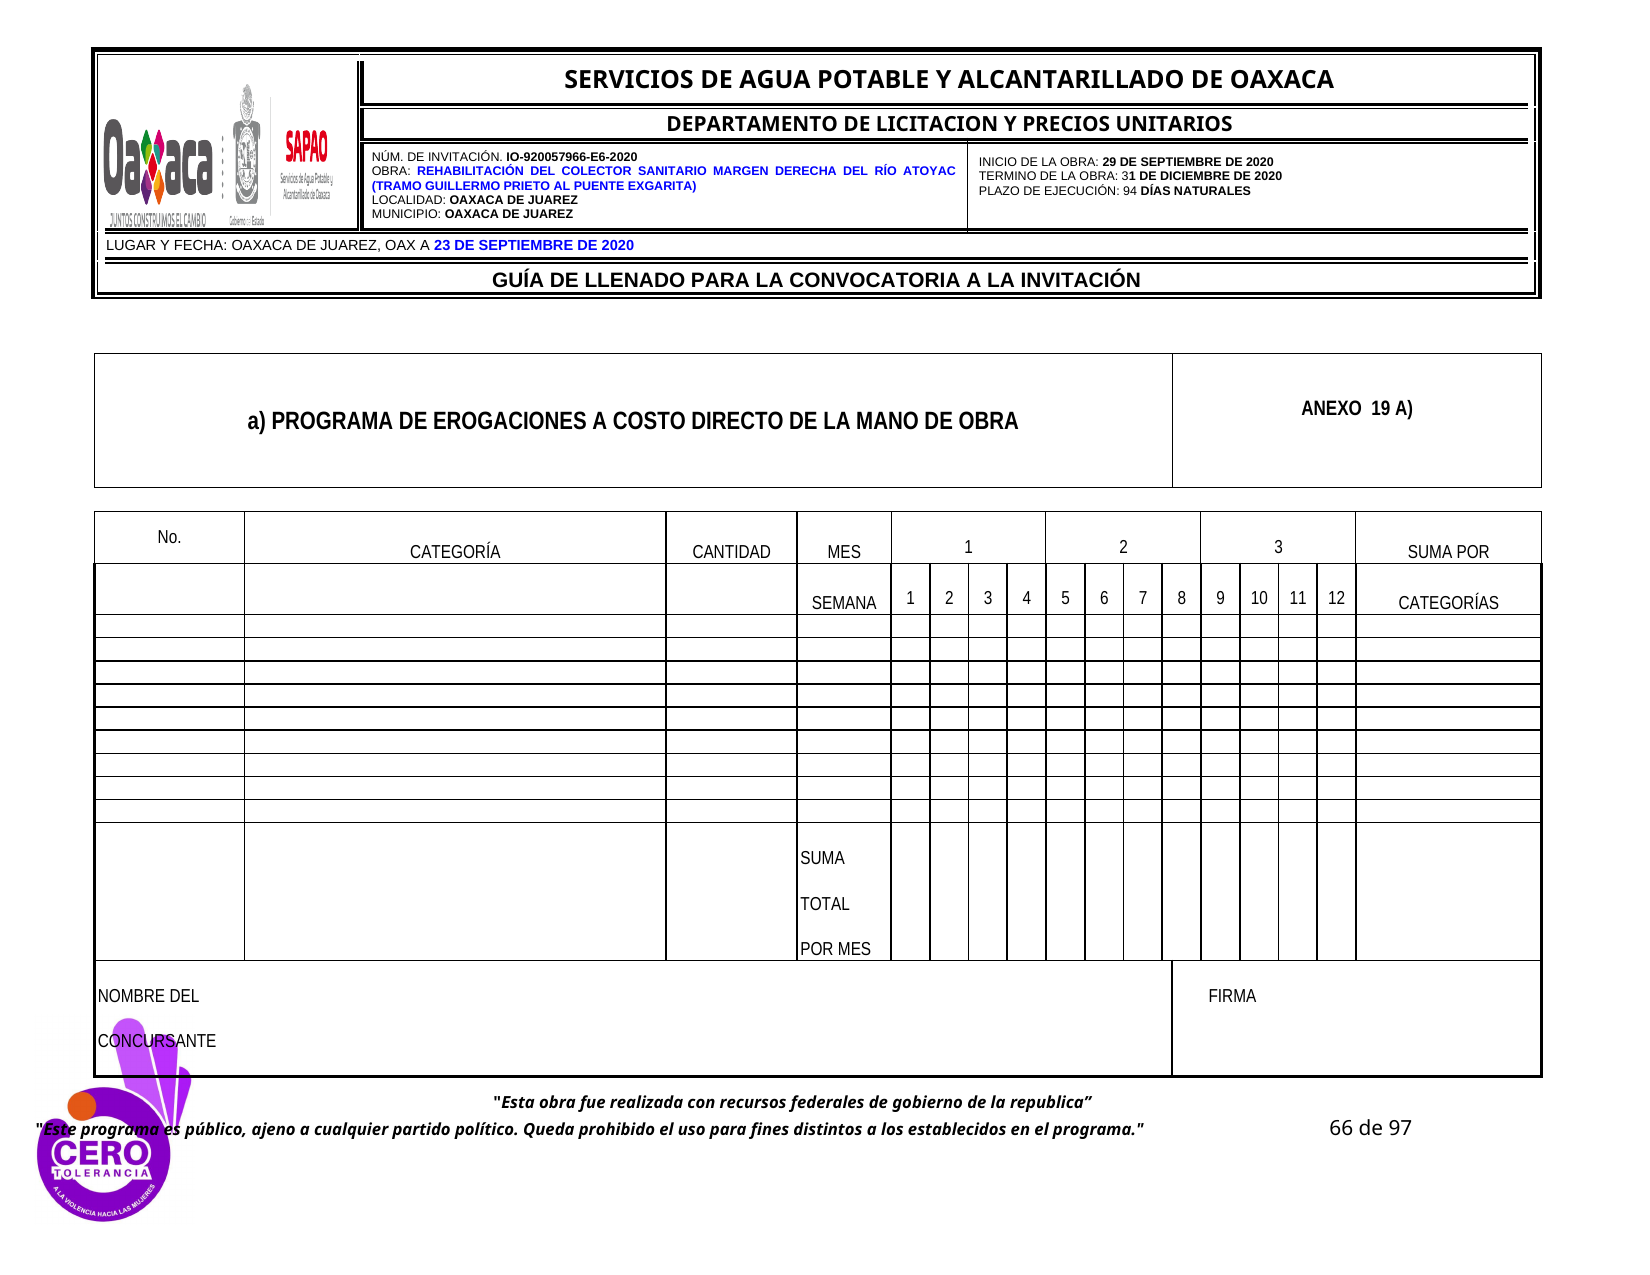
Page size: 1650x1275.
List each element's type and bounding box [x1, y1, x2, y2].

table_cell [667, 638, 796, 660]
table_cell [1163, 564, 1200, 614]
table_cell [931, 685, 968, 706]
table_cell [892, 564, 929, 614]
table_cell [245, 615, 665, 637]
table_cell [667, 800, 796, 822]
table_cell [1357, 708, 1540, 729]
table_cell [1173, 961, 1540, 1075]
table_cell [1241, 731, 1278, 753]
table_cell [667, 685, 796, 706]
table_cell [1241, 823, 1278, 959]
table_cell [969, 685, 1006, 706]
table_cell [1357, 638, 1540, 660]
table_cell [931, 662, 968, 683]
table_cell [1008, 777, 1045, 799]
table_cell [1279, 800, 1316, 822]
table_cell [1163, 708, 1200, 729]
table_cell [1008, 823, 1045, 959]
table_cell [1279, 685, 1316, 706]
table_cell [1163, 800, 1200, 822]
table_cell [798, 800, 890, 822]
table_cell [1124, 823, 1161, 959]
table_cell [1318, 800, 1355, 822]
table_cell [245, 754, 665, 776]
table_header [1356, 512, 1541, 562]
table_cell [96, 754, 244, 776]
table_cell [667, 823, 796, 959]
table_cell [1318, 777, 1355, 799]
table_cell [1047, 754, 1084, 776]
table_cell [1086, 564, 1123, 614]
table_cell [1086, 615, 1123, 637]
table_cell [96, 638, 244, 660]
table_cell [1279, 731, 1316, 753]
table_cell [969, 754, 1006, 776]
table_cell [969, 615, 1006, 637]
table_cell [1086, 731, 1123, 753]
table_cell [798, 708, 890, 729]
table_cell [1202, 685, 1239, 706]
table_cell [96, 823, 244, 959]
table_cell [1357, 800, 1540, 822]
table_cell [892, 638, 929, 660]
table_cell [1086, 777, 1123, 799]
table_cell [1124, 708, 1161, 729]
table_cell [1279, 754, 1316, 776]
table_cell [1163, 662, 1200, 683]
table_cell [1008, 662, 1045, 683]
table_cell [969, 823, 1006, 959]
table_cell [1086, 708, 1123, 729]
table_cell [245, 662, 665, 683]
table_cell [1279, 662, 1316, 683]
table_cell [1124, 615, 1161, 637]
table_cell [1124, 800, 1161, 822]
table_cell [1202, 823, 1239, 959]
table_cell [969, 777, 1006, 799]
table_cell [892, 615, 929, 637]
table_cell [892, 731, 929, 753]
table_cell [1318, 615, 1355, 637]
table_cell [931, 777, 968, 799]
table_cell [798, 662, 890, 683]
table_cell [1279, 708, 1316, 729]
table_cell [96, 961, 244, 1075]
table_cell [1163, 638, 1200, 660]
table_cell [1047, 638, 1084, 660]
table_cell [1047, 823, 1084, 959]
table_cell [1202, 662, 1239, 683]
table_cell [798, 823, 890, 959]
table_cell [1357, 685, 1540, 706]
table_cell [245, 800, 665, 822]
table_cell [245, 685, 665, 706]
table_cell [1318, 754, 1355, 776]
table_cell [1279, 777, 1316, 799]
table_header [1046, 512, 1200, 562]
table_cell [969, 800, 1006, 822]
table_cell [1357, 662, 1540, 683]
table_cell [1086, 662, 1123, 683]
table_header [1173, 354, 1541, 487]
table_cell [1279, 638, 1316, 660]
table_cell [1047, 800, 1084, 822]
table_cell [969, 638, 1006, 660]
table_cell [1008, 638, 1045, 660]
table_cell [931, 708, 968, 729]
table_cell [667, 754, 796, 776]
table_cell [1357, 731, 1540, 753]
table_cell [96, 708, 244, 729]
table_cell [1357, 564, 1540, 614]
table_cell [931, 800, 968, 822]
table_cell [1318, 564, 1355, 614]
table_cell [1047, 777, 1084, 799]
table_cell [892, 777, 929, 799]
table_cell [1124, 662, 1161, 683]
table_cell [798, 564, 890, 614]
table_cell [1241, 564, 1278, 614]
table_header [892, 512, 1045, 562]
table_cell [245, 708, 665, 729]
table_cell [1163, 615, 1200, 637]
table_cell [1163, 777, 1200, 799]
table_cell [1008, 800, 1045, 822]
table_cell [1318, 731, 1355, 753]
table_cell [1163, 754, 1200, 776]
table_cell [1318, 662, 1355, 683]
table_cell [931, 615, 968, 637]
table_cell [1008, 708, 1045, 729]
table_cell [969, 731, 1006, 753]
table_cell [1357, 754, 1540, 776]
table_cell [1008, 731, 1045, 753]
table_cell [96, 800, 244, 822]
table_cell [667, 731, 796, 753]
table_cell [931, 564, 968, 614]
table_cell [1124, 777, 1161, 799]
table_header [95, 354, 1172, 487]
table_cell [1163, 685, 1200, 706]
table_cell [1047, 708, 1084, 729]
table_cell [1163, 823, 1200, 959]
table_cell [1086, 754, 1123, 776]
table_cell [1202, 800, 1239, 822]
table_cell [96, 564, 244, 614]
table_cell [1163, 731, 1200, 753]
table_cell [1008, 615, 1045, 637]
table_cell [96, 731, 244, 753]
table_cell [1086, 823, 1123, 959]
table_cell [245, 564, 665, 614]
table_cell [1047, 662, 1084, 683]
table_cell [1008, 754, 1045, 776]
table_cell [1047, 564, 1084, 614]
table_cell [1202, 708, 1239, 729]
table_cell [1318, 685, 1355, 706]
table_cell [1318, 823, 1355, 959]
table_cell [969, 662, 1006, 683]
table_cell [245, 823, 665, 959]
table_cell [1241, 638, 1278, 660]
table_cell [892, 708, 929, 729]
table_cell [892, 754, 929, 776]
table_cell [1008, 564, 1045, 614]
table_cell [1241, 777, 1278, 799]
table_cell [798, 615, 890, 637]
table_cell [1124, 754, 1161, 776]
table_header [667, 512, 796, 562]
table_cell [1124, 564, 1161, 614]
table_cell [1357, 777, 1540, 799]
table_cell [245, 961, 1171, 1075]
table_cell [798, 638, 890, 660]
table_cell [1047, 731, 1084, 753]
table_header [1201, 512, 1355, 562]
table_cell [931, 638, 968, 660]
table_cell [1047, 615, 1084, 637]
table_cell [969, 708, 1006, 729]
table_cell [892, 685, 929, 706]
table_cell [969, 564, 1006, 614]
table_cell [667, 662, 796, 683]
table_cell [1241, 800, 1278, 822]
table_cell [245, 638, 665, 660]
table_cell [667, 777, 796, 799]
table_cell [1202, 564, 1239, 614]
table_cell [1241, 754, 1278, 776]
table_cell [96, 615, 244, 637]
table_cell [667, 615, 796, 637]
picture [34, 1014, 196, 1225]
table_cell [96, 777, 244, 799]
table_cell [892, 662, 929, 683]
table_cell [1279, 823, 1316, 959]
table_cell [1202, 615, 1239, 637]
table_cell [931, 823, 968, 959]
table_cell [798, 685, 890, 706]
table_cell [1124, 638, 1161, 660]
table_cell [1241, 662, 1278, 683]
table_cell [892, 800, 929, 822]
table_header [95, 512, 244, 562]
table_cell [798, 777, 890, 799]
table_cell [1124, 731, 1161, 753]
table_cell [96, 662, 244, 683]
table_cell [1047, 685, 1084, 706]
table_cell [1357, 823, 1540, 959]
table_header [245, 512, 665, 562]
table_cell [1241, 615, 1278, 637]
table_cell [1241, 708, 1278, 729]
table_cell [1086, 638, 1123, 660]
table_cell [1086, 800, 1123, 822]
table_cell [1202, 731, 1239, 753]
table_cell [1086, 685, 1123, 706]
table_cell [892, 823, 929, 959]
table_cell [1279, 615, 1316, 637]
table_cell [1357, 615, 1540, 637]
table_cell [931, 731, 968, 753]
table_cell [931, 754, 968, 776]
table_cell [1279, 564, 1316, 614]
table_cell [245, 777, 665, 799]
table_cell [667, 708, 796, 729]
picture [103, 65, 338, 247]
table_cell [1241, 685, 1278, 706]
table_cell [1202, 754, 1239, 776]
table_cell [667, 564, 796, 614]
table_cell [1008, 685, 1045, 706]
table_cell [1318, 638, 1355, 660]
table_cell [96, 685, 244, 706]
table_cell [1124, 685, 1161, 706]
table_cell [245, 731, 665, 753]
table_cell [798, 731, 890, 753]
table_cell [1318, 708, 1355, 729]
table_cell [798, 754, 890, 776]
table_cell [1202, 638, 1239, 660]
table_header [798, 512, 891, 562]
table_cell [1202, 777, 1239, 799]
